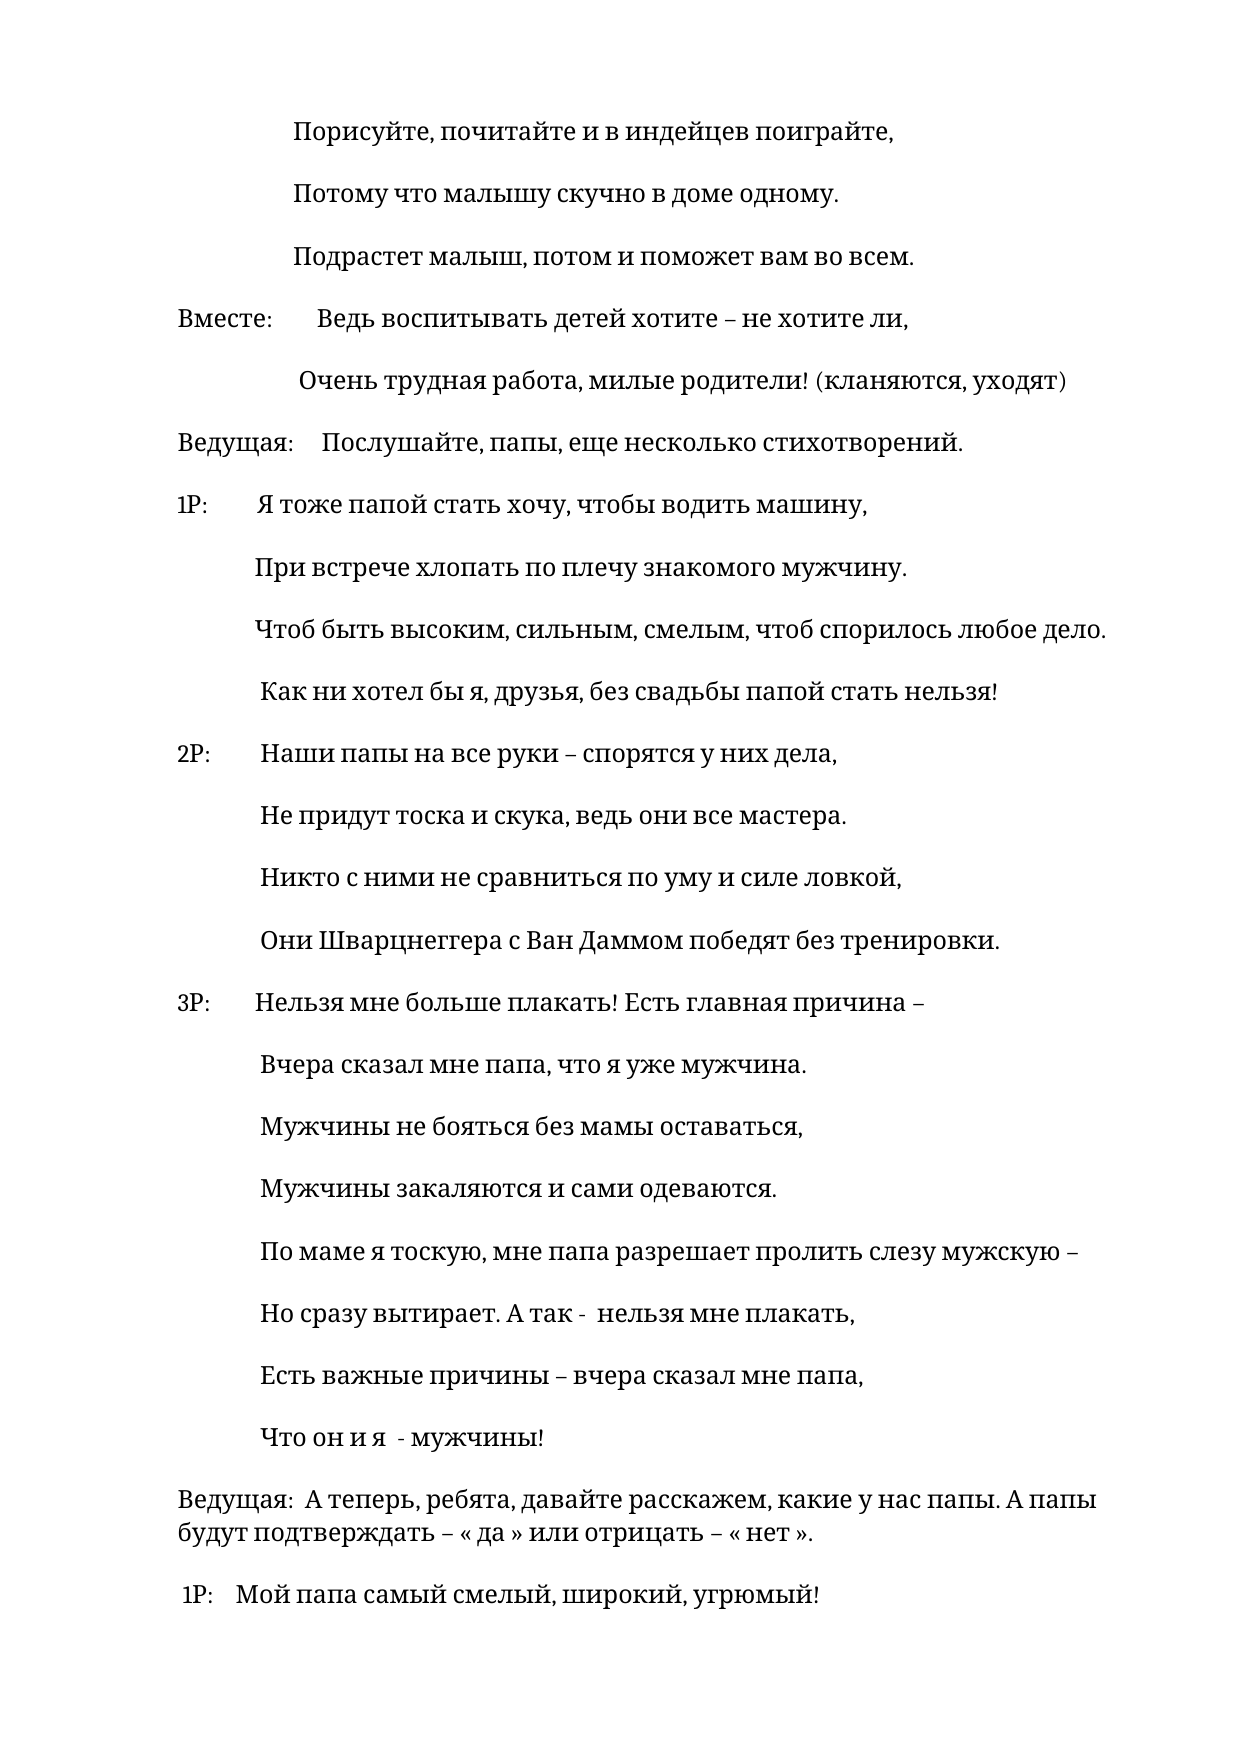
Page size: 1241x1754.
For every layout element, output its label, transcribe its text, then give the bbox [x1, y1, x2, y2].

text Как ни хотел бы я, друзья, без свадьбы папой стать нельзя! [177, 678, 1152, 707]
text Потому что малышу скучно в доме одному. [177, 180, 1152, 209]
text Подрастет малыш, потом и поможет вам во всем. [177, 242, 1152, 271]
text Есть важные причины – вчера сказал мне папа, [177, 1362, 1152, 1391]
text Вместе: Ведь воспитывать детей хотите – не хотите ли, [177, 305, 1152, 333]
text 1Р: Я тоже папой стать хочу, чтобы водить машину, [177, 491, 1152, 520]
text Ведущая: Послушайте, папы, еще несколько стихотворений. [177, 429, 1152, 458]
text При встрече хлопать по плечу знакомого мужчину. [177, 553, 1152, 582]
text Мужчины закаляются и сами одеваются. [177, 1175, 1152, 1204]
text Вчера сказал мне папа, что я уже мужчина. [177, 1051, 1152, 1080]
text Порисуйте, почитайте и в индейцев поиграйте, [177, 118, 1152, 147]
text Не придут тоска и скука, ведь они все мастера. [177, 802, 1152, 831]
text Никто с ними не сравниться по уму и силе ловкой, [177, 864, 1152, 893]
text Ведущая: А теперь, ребята, давайте расскажем, какие у нас папы. А папы будут подтверждать – « да » или отрицать – « нет ». [177, 1486, 1152, 1548]
text Чтоб быть высоким, сильным, смелым, чтоб спорилось любое дело. [177, 616, 1152, 644]
text По маме я тоскую, мне папа разрешает пролить слезу мужскую – [177, 1237, 1152, 1266]
text 1Р: Мой папа самый смелый, широкий, угрюмый! [177, 1581, 1152, 1610]
text 3Р: Нельзя мне больше плакать! Есть главная причина – [177, 989, 1152, 1017]
text Мужчины не бояться без мамы оставаться, [177, 1113, 1152, 1142]
text Что он и я - мужчины! [177, 1424, 1152, 1453]
text 2Р: Наши папы на все руки – спорятся у них дела, [177, 740, 1152, 769]
text Но сразу вытирает. А так - нельзя мне плакать, [177, 1300, 1152, 1328]
text Очень трудная работа, милые родители! (кланяются, уходят) [177, 367, 1152, 396]
text Они Шварцнеггера с Ван Даммом победят без тренировки. [177, 927, 1152, 955]
